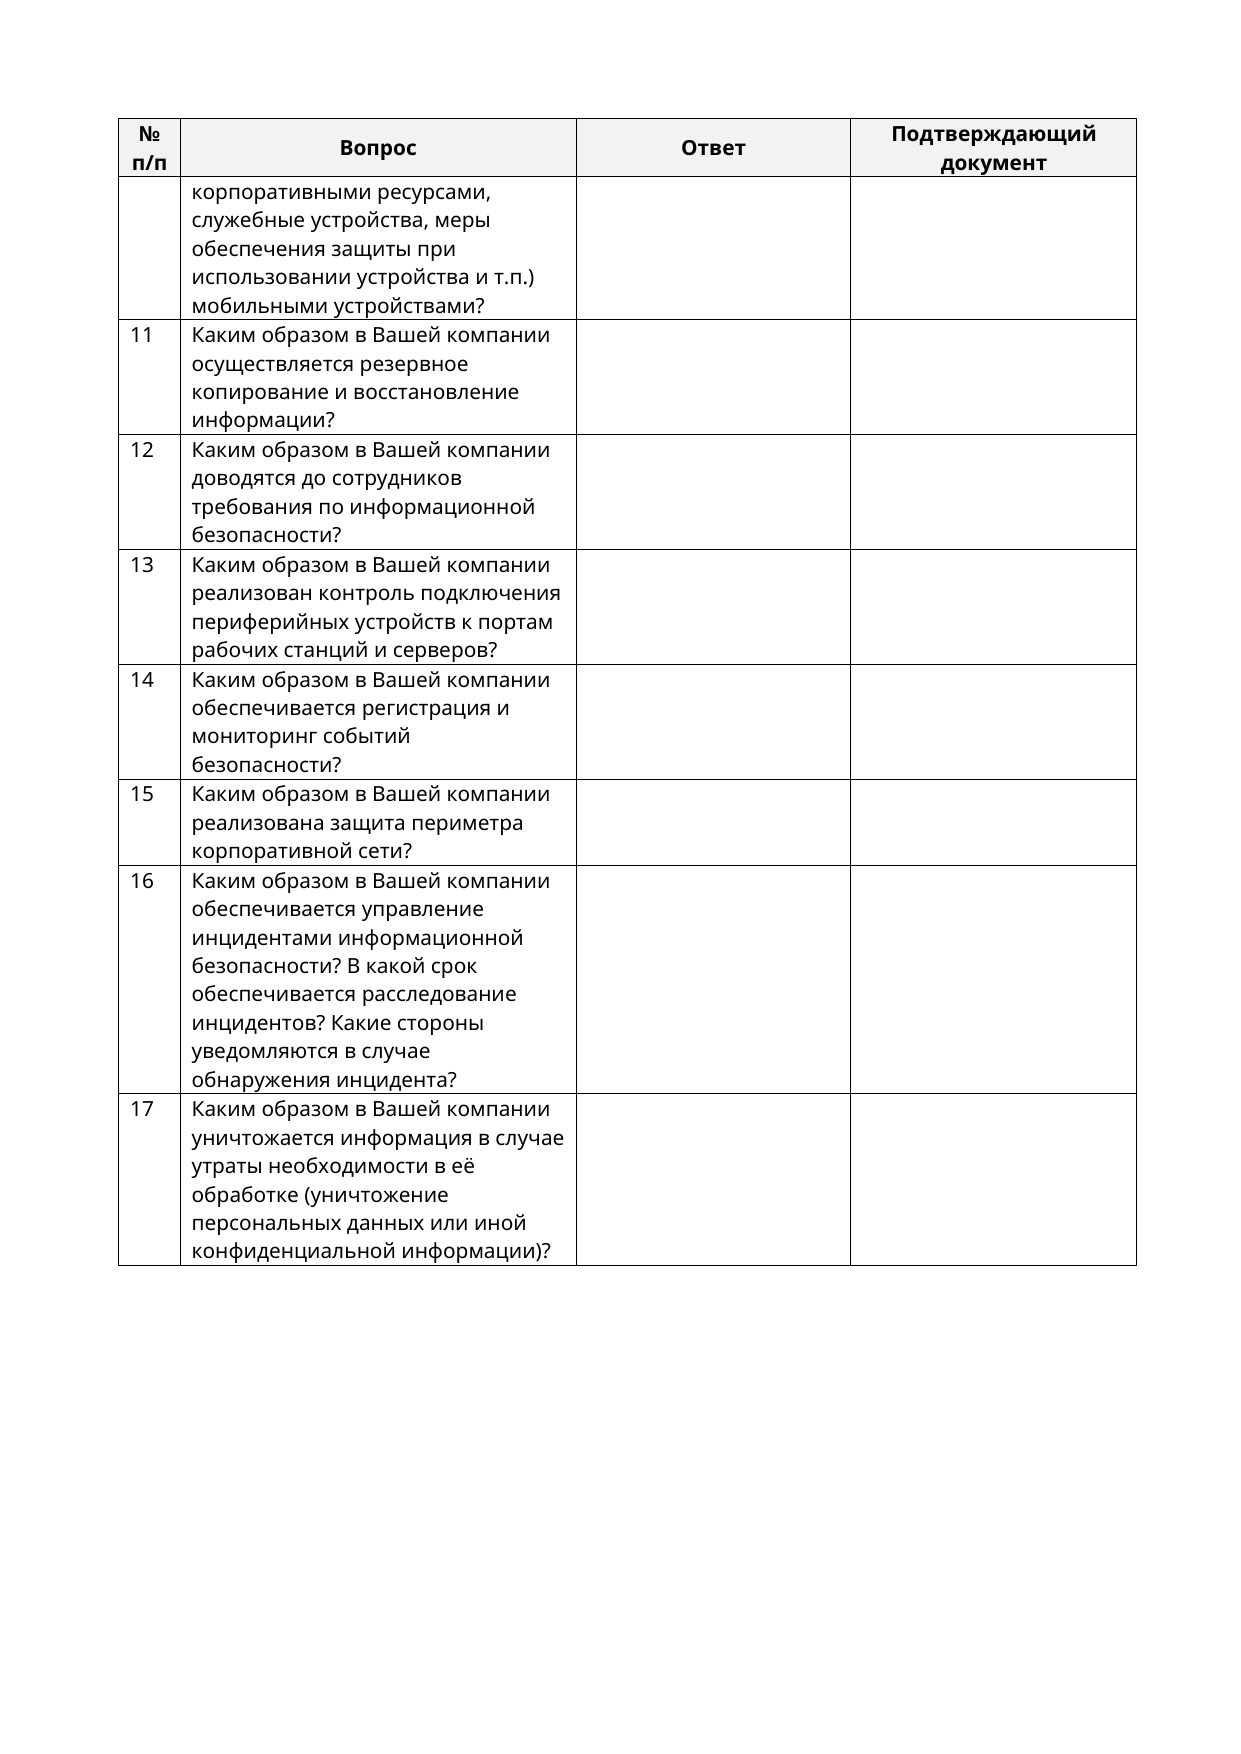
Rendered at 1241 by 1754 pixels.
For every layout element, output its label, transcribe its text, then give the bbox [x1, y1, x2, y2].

table_cell [577, 1094, 850, 1265]
table_cell [577, 780, 850, 865]
table_cell Каким образом в Вашей компании реализована защита периметра корпоративной сети? [181, 780, 576, 865]
table_header № п/п [119, 119, 180, 176]
table_cell [851, 435, 1136, 549]
table_cell Каким образом в Вашей компании доводятся до сотрудников требования по информационной безопасности? [181, 435, 576, 549]
table_cell 13 [119, 550, 180, 664]
table_cell [577, 320, 850, 434]
table_cell Каким образом в Вашей компании обеспечивается регистрация и мониторинг событий безопасности? [181, 665, 576, 778]
table_cell [577, 435, 850, 549]
table_cell [851, 866, 1136, 1093]
table_cell [851, 1094, 1136, 1265]
table_cell 10 [119, 177, 180, 319]
table_cell 15 [119, 780, 180, 865]
table_header Подтверждающий документ [851, 119, 1136, 176]
table_cell [851, 665, 1136, 778]
table_cell [851, 320, 1136, 434]
table_cell Каким образом в Вашей компании обеспечивается управление инцидентами информационной безопасности? В какой срок обеспечивается расследование инцидентов? Какие стороны уведомляются в случае обнаружения инцидента? [181, 866, 576, 1093]
table_cell [577, 866, 850, 1093]
table_cell 12 [119, 435, 180, 549]
table_cell 14 [119, 665, 180, 778]
table_header Вопрос [181, 119, 576, 176]
table_cell [851, 780, 1136, 865]
table_header Ответ [577, 119, 850, 176]
table_cell [851, 550, 1136, 664]
table_cell [577, 665, 850, 778]
table_cell 16 [119, 866, 180, 1093]
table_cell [181, 177, 576, 319]
table_cell [577, 550, 850, 664]
table_cell [577, 177, 850, 319]
table_cell Каким образом в Вашей компании реализован контроль подключения периферийных устройств к портам рабочих станций и серверов? [181, 550, 576, 664]
table_cell 11 [119, 320, 180, 434]
table_cell Каким образом в Вашей компании уничтожается информация в случае утраты необходимости в её обработке (уничтожение персональных данных или иной конфиденциальной информации)? [181, 1094, 576, 1265]
table_cell [851, 177, 1136, 319]
table_cell Каким образом в Вашей компании осуществляется резервное копирование и восстановление информации? [181, 320, 576, 434]
table_cell 17 [119, 1094, 180, 1265]
